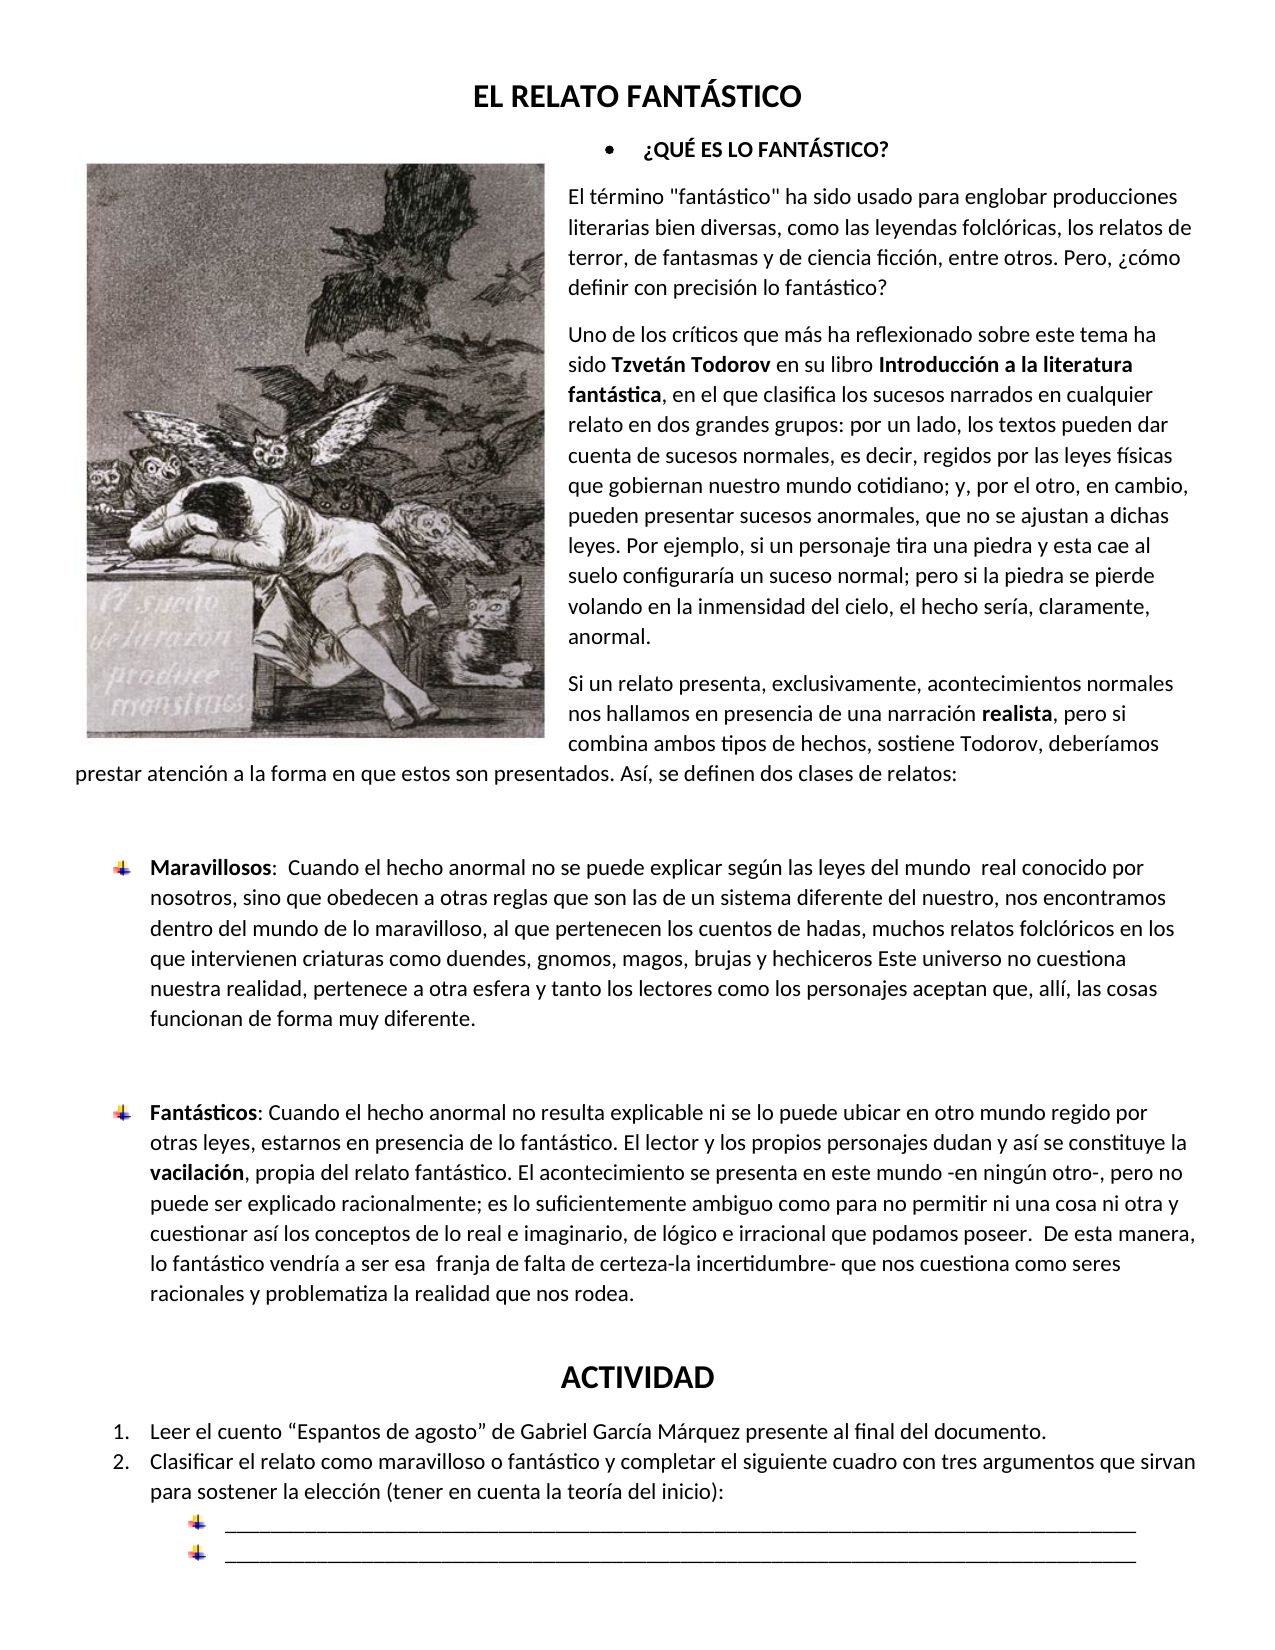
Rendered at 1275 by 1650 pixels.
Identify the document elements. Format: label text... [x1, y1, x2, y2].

list Maravillosos: Cuando el hecho anormal no se puede explicar según las leyes del mundo real conocido por nosotros, sino que obedecen a otras reglas que son las de un sistema diferente del nuestro, nos encontramos dentro del mundo de lo maravilloso, al que pertenecen los cuentos de hadas, muchos relatos folclóricos en los que intervienen criaturas como duendes, gnomos, magos, brujas y hechiceros Este universo no cuestiona nuestra realidad, pertenece a otra esfera y tanto los lectores como los personajes aceptan que, allí, las cosas funcionan de forma muy diferente. [112, 853, 1200, 1032]
picture [75, 153, 549, 745]
list Clasificar el relato como maravilloso o fantástico y completar el siguiente cuadro con tres argumentos que sirvan para sostener la elección (tener en cuenta la teoría del inicio): [112, 1447, 1200, 1506]
picture [113, 859, 131, 876]
text Si un relato presenta, exclusivamente, acontecimientos normales nos hallamos en presencia de una narración realista, pero si combina ambos tipos de hechos, sostiene Todorov, deberíamos prestar atención a la forma en que estos son presentados. Así, se definen dos clases de relatos: [75, 669, 1200, 788]
list ________________________________________________________________________________ [187, 1538, 1200, 1566]
text ACTIVIDAD [75, 1356, 1200, 1397]
text Uno de los críticos que más ha reflexionado sobre este tema ha sido Tzvetán Todorov en su libro Introducción a la literatura fantástica, en el que clasifica los sucesos narrados en cualquier relato en dos grandes grupos: por un lado, los textos pueden dar cuenta de sucesos normales, es decir, regidos por las leyes físicas que gobiernan nuestro mundo cotidiano; y, por el otro, en cambio, pueden presentar sucesos anormales, que no se ajustan a dichas leyes. Por ejemplo, si un personaje tira una piedra y esta cae al suelo configuraría un suceso normal; pero si la piedra se pierde volando en la inmensidad del cielo, el hecho sería, claramente, anormal. [549, 320, 1200, 650]
text EL RELATO FANTÁSTICO [75, 75, 1200, 116]
list ________________________________________________________________________________ [187, 1508, 1200, 1536]
picture [188, 1543, 206, 1561]
text El término "fantástico" ha sido usado para englobar producciones literarias bien diversas, como las leyendas folclóricas, los relatos de terror, de fantasmas y de ciencia ficción, entre otros. Pero, ¿cómo definir con precisión lo fantástico? [549, 182, 1200, 301]
list ¿QUÉ ES LO FANTÁSTICO? [112, 136, 1200, 164]
picture [188, 1513, 206, 1530]
list Fantásticos: Cuando el hecho anormal no resulta explicable ni se lo puede ubicar en otro mundo regido por otras leyes, estarnos en presencia de lo fantástico. El lector y los propios personajes dudan y así se constituye la vacilación, propia del relato fantástico. El acontecimiento se presenta en este mundo -en ningún otro-, pero no puede ser explicado racionalmente; es lo suficientemente ambiguo como para no permitir ni una cosa ni otra y cuestionar así los conceptos de lo real e imaginario, de lógico e irracional que podamos poseer. De esta manera, lo fantástico vendría a ser esa franja de falta de certeza-la incertidumbre- que nos cuestiona como seres racionales y problematiza la realidad que nos rodea. [112, 1098, 1200, 1307]
picture [113, 1103, 131, 1121]
list Leer el cuento “Espantos de agosto” de Gabriel García Márquez presente al final del documento. [112, 1417, 1200, 1445]
